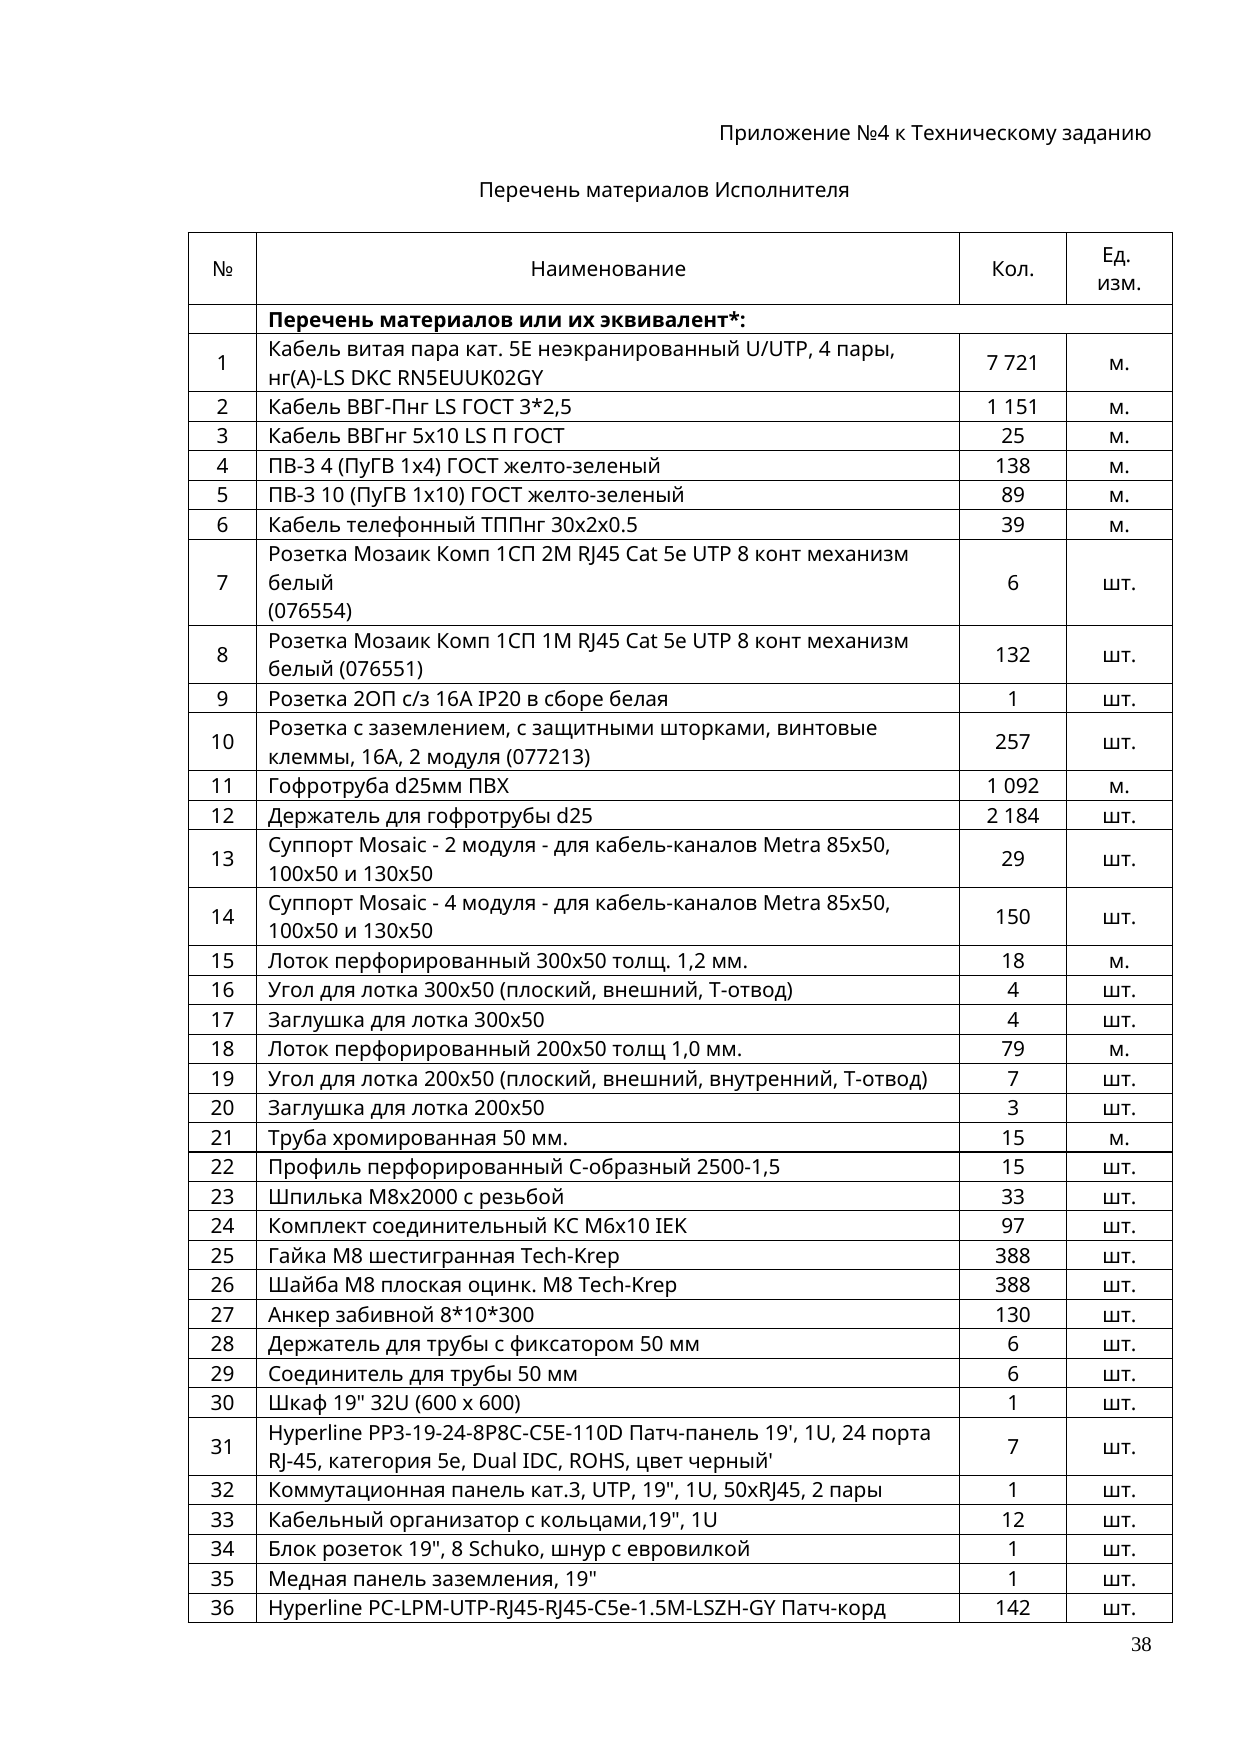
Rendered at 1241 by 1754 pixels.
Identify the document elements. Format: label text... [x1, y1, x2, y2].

table_cell 14 [189, 888, 256, 945]
table_cell Заглушка для лотка 200х50 [257, 1094, 959, 1122]
table_cell Держатель для трубы с фиксатором 50 мм [257, 1329, 959, 1358]
table_cell шт. [1067, 1182, 1172, 1210]
table_header Кол. [960, 233, 1066, 304]
table_cell шт. [1067, 1594, 1172, 1622]
table_cell 32 [189, 1476, 256, 1504]
table_cell Гофротруба d25мм ПВХ [257, 771, 959, 800]
table_cell 6 [960, 540, 1066, 625]
table_cell 36 [189, 1594, 256, 1622]
table_cell 33 [189, 1505, 256, 1533]
table_cell 22 [189, 1153, 256, 1181]
table_cell 7 721 [960, 334, 1066, 391]
table_cell Кабель ВВГнг 5х10 LS П ГОСТ [257, 422, 959, 450]
table_cell Розетка с заземлением, с защитными шторками, винтовые клеммы, 16А, 2 модуля (077213) [257, 713, 959, 770]
table_cell м. [1067, 946, 1172, 974]
table_cell 97 [960, 1211, 1066, 1240]
table_cell 388 [960, 1270, 1066, 1299]
table_cell 388 [960, 1241, 1066, 1269]
table_cell 15 [960, 1153, 1066, 1181]
table_cell Соединитель для трубы 50 мм [257, 1359, 959, 1387]
table_cell шт. [1067, 1094, 1172, 1122]
table_cell 26 [189, 1270, 256, 1299]
table_cell 4 [960, 976, 1066, 1004]
table_cell Держатель для гофротрубы d25 [257, 801, 959, 829]
table_cell м. [1067, 1123, 1172, 1151]
table_cell 150 [960, 888, 1066, 945]
table_cell шт. [1067, 626, 1172, 683]
table_cell 6 [960, 1359, 1066, 1387]
table_cell Заглушка для лотка 300х50 [257, 1005, 959, 1033]
table_cell Шайба М8 плоская оцинк. М8 Tech-Krep [257, 1270, 959, 1299]
table_cell шт. [1067, 1329, 1172, 1358]
table_cell 1 [960, 1476, 1066, 1504]
table_cell [189, 305, 256, 333]
table_cell Кабель телефонный ТППнг 30х2х0.5 [257, 510, 959, 538]
table_cell шт. [1067, 1418, 1172, 1474]
table_cell Гайка М8 шестигранная Tech-Krep [257, 1241, 959, 1269]
table_cell Кабельный организатор с кольцами,19", 1U [257, 1505, 959, 1533]
table_cell шт. [1067, 976, 1172, 1004]
table_header Ед. изм. [1067, 233, 1172, 304]
table_cell 29 [960, 830, 1066, 887]
table_cell Розетка 2ОП с/з 16А IP20 в сборе белая [257, 684, 959, 712]
table_cell м. [1067, 481, 1172, 509]
table_cell 13 [189, 830, 256, 887]
table_cell 33 [960, 1182, 1066, 1210]
table_cell шт. [1067, 1564, 1172, 1592]
table_cell 34 [189, 1535, 256, 1563]
table_cell Суппорт Mosaic - 2 модуля - для кабель-каналов Metra 85х50, 100х50 и 130х50 [257, 830, 959, 887]
table_cell 27 [189, 1300, 256, 1328]
table_cell Шкаф 19" 32U (600 x 600) [257, 1388, 959, 1417]
table_cell шт. [1067, 1005, 1172, 1033]
table_cell 1 [189, 334, 256, 391]
table_cell Кабель витая пара кат. 5E неэкранированный U/UTP, 4 пары, нг(А)-LS DKC RN5EUUK02GY [257, 334, 959, 391]
table_cell Кабель ВВГ-Пнг LS ГОСТ 3*2,5 [257, 392, 959, 421]
table_cell 1 [960, 1535, 1066, 1563]
table_header № [189, 233, 256, 304]
table_cell 79 [960, 1035, 1066, 1063]
table_cell шт. [1067, 1359, 1172, 1387]
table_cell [257, 1594, 959, 1622]
table_cell 4 [960, 1005, 1066, 1033]
table_cell 15 [189, 946, 256, 974]
table_cell Перечень материалов или их эквивалент*: [257, 305, 1172, 333]
table_cell 1 [960, 1564, 1066, 1592]
table_cell 3 [960, 1094, 1066, 1122]
table_cell 25 [189, 1241, 256, 1269]
table_cell Розетка Мозаик Комп 1СП 1М RJ45 Cat 5e UTP 8 конт механизм белый (076551) [257, 626, 959, 683]
table_cell шт. [1067, 1505, 1172, 1533]
table_cell 19 [189, 1064, 256, 1092]
table_header Наименование [257, 233, 959, 304]
table_cell шт. [1067, 1153, 1172, 1181]
table_cell 9 [189, 684, 256, 712]
table_cell м. [1067, 771, 1172, 800]
table_cell 7 [960, 1418, 1066, 1474]
table_cell м. [1067, 392, 1172, 421]
table_cell м. [1067, 510, 1172, 538]
table_cell 24 [189, 1211, 256, 1240]
table_cell шт. [1067, 888, 1172, 945]
table_cell шт. [1067, 1388, 1172, 1417]
table_cell шт. [1067, 1476, 1172, 1504]
table_cell шт. [1067, 1241, 1172, 1269]
table_cell Профиль перфорированный C-образный 2500-1,5 [257, 1153, 959, 1181]
table_cell Блок розеток 19", 8 Schuko, шнур с евровилкой [257, 1535, 959, 1563]
table_cell шт. [1067, 1064, 1172, 1092]
table_cell 7 [189, 540, 256, 625]
table_cell 35 [189, 1564, 256, 1592]
table_cell 3 [189, 422, 256, 450]
table_cell 23 [189, 1182, 256, 1210]
table_cell Анкер забивной 8*10*300 [257, 1300, 959, 1328]
text Перечень материалов Исполнителя [177, 175, 1152, 203]
table_cell 12 [960, 1505, 1066, 1533]
table_cell 17 [189, 1005, 256, 1033]
table_cell м. [1067, 451, 1172, 479]
table_cell Лоток перфорированный 300х50 толщ. 1,2 мм. [257, 946, 959, 974]
table_cell ПВ-3 4 (ПуГВ 1х4) ГОСТ желто-зеленый [257, 451, 959, 479]
table_cell шт. [1067, 1270, 1172, 1299]
table_cell Угол для лотка 200х50 (плоский, внешний, внутренний, Т-отвод) [257, 1064, 959, 1092]
table_cell шт. [1067, 684, 1172, 712]
table_cell 29 [189, 1359, 256, 1387]
table_cell шт. [1067, 540, 1172, 625]
table_cell Комплект соединительный КС М6х10 IEK [257, 1211, 959, 1240]
table_cell 130 [960, 1300, 1066, 1328]
table_cell Коммутационная панель кат.3, UTP, 19", 1U, 50хRJ45, 2 пары [257, 1476, 959, 1504]
table_cell 20 [189, 1094, 256, 1122]
table_cell шт. [1067, 801, 1172, 829]
table_cell Угол для лотка 300х50 (плоский, внешний, Т-отвод) [257, 976, 959, 1004]
table_cell шт. [1067, 1535, 1172, 1563]
table_cell 39 [960, 510, 1066, 538]
table_cell 18 [189, 1035, 256, 1063]
table_cell Шпилька М8х2000 с резьбой [257, 1182, 959, 1210]
table_cell Суппорт Mosaic - 4 модуля - для кабель-каналов Metra 85х50, 100х50 и 130х50 [257, 888, 959, 945]
table_cell шт. [1067, 1300, 1172, 1328]
table_cell 10 [189, 713, 256, 770]
table_cell шт. [1067, 1211, 1172, 1240]
table_cell 11 [189, 771, 256, 800]
table_cell 132 [960, 626, 1066, 683]
table_cell 18 [960, 946, 1066, 974]
table_cell 6 [189, 510, 256, 538]
table_cell 21 [189, 1123, 256, 1151]
table_cell м. [1067, 1035, 1172, 1063]
table_cell 15 [960, 1123, 1066, 1151]
table_cell 7 [960, 1064, 1066, 1092]
table_cell 1 092 [960, 771, 1066, 800]
table_cell 4 [189, 451, 256, 479]
table_cell Труба хромированная 50 мм. [257, 1123, 959, 1151]
table_cell 2 [189, 392, 256, 421]
text Приложение №4 к Техническому заданию [215, 118, 1152, 147]
table_cell ПВ-3 10 (ПуГВ 1х10) ГОСТ желто-зеленый [257, 481, 959, 509]
table_cell 30 [189, 1388, 256, 1417]
table_cell 12 [189, 801, 256, 829]
table_cell Розетка Мозаик Комп 1СП 2М RJ45 Cat 5e UTP 8 конт механизм белый (076554) [257, 540, 959, 625]
table_cell шт. [1067, 830, 1172, 887]
table_cell 28 [189, 1329, 256, 1358]
table_cell 8 [189, 626, 256, 683]
table_cell Лоток перфорированный 200х50 толщ 1,0 мм. [257, 1035, 959, 1063]
table_cell м. [1067, 422, 1172, 450]
table_cell 2 184 [960, 801, 1066, 829]
table_cell 142 [960, 1594, 1066, 1622]
table_cell 31 [189, 1418, 256, 1474]
table_cell 6 [960, 1329, 1066, 1358]
table_cell 257 [960, 713, 1066, 770]
table_cell 1 151 [960, 392, 1066, 421]
table_cell 89 [960, 481, 1066, 509]
table_cell м. [1067, 334, 1172, 391]
table_cell 1 [960, 684, 1066, 712]
table_cell Медная панель заземления, 19" [257, 1564, 959, 1592]
table_cell 16 [189, 976, 256, 1004]
table_cell 25 [960, 422, 1066, 450]
table_cell 138 [960, 451, 1066, 479]
table_cell 1 [960, 1388, 1066, 1417]
table_cell 5 [189, 481, 256, 509]
table_cell Hyperline PP3-19-24-8P8C-C5E-110D Патч-панель 19', 1U, 24 порта RJ-45, категория 5e, Dual IDC, ROHS, цвет черный' [257, 1418, 959, 1474]
table_cell шт. [1067, 713, 1172, 770]
